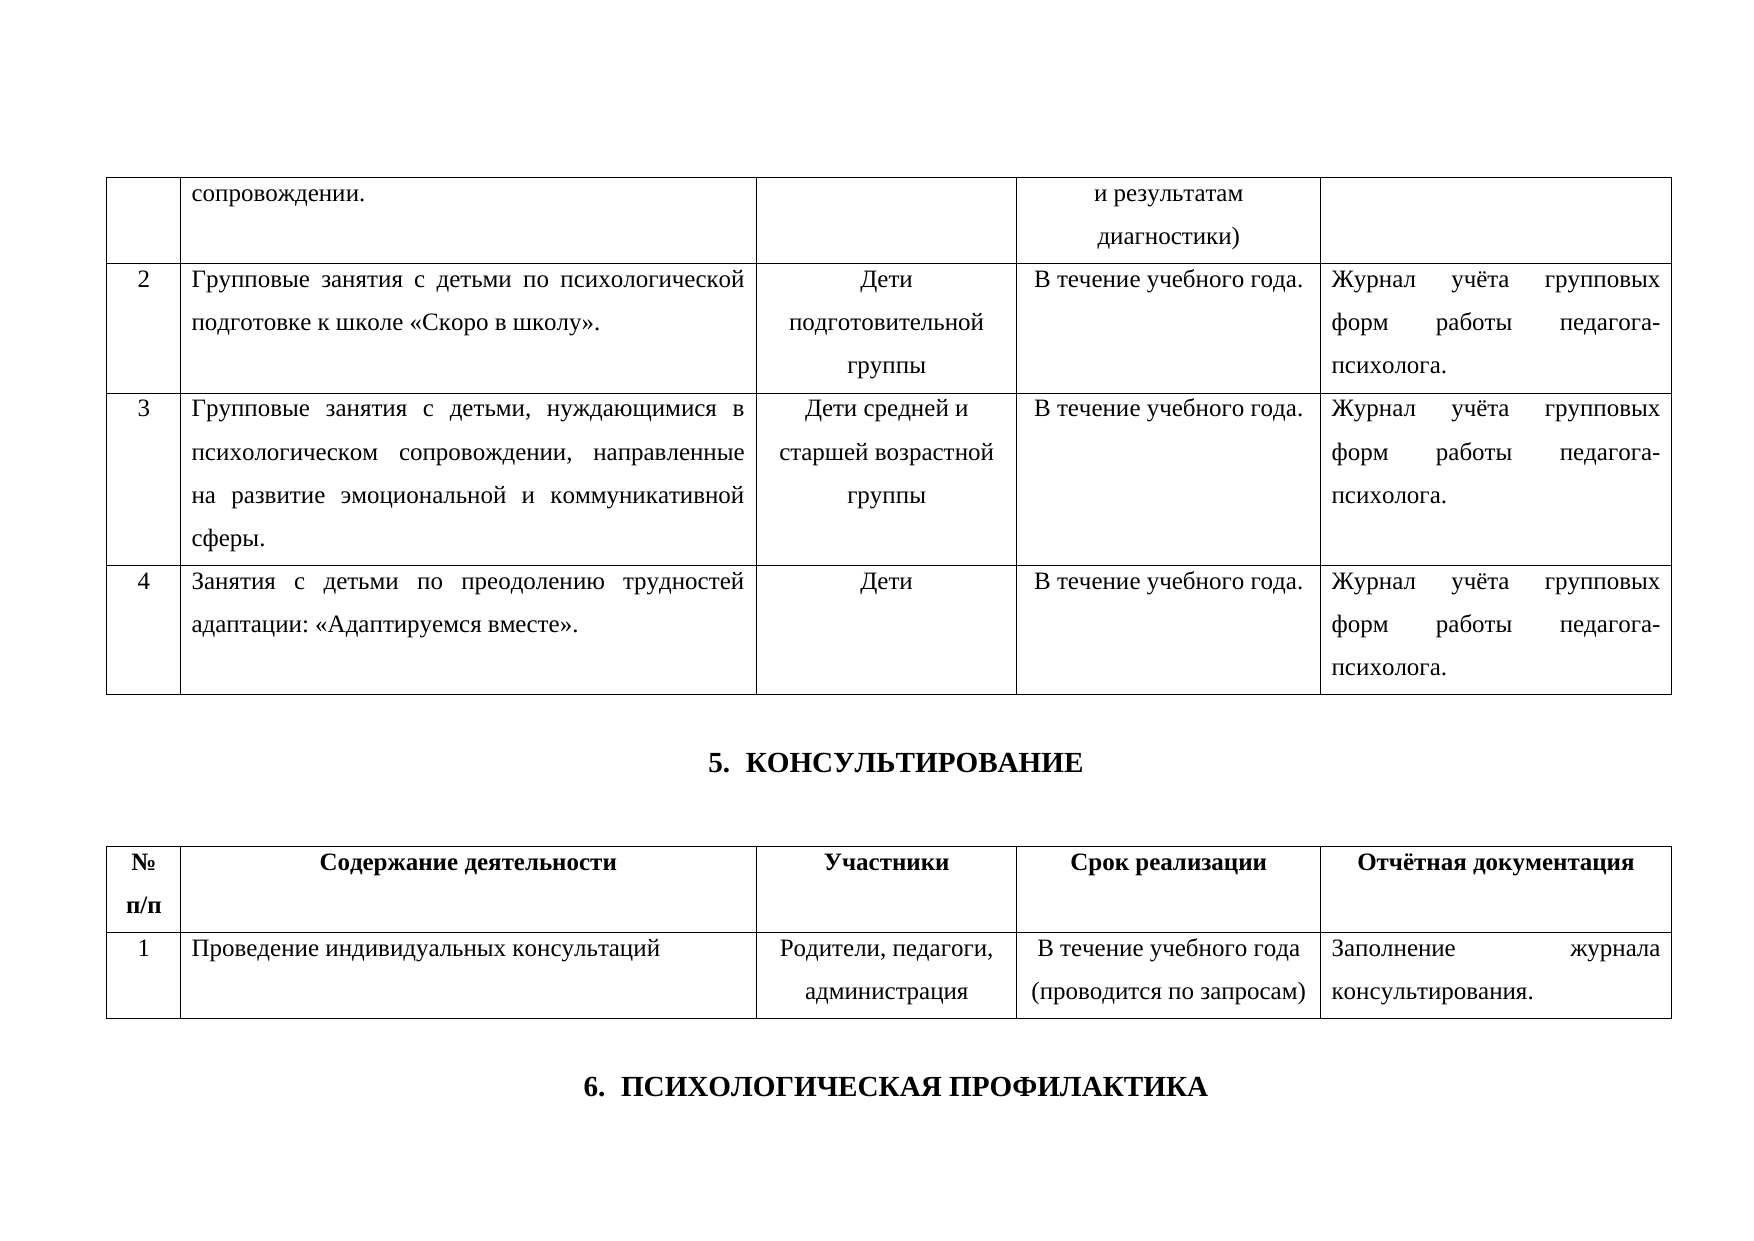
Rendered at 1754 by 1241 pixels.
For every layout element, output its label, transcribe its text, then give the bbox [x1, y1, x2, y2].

table_cell Журнал учёта групповых форм работы педагога-психолога. [1321, 394, 1671, 565]
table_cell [1017, 178, 1320, 263]
table_cell В течение учебного года. [1017, 394, 1320, 565]
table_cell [181, 178, 756, 263]
table_cell Журнал учёта групповых форм работы педагога-психолога. [1321, 566, 1671, 694]
table_cell Проведение индивидуальных консультаций [181, 933, 756, 1018]
table_cell В течение учебного года (проводится по запросам) [1017, 933, 1320, 1018]
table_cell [1321, 178, 1671, 263]
list ПСИХОЛОГИЧЕСКАЯ ПРОФИЛАКТИКА [156, 1069, 1636, 1103]
table_cell В течение учебного года. [1017, 264, 1320, 392]
table_cell Групповые занятия с детьми по психологической подготовке к школе «Скоро в школу». [181, 264, 756, 392]
table_cell 1 [107, 933, 180, 1018]
table_cell 1 [107, 178, 180, 263]
table_cell Занятия с детьми по преодолению трудностей адаптации: «Адаптируемся вместе». [181, 566, 756, 694]
table_cell 4 [107, 566, 180, 694]
table_header Отчётная документация [1321, 847, 1671, 932]
table_cell В течение учебного года. [1017, 566, 1320, 694]
table_cell Родители, педагоги, администрация [757, 933, 1016, 1018]
table_cell Дети средней и старшей возрастной группы [757, 394, 1016, 565]
table_cell Дети [757, 566, 1016, 694]
table_header Участники [757, 847, 1016, 932]
table_header Содержание деятельности [181, 847, 756, 932]
table_cell Групповые занятия с детьми, нуждающимися в психологическом сопровождении, направленные на развитие эмоциональной и коммуникативной сферы. [181, 394, 756, 565]
table_cell Заполнение журнала консультирования. [1321, 933, 1671, 1018]
table_cell 2 [107, 264, 180, 392]
table_cell 3 [107, 394, 180, 565]
list КОНСУЛЬТИРОВАНИЕ [156, 745, 1636, 779]
table_header № п/п [107, 847, 180, 932]
table_cell Журнал учёта групповых форм работы педагога-психолога. [1321, 264, 1671, 392]
table_cell Дети подготовительной группы [757, 264, 1016, 392]
table_header Срок реализации [1017, 847, 1320, 932]
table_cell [757, 178, 1016, 263]
